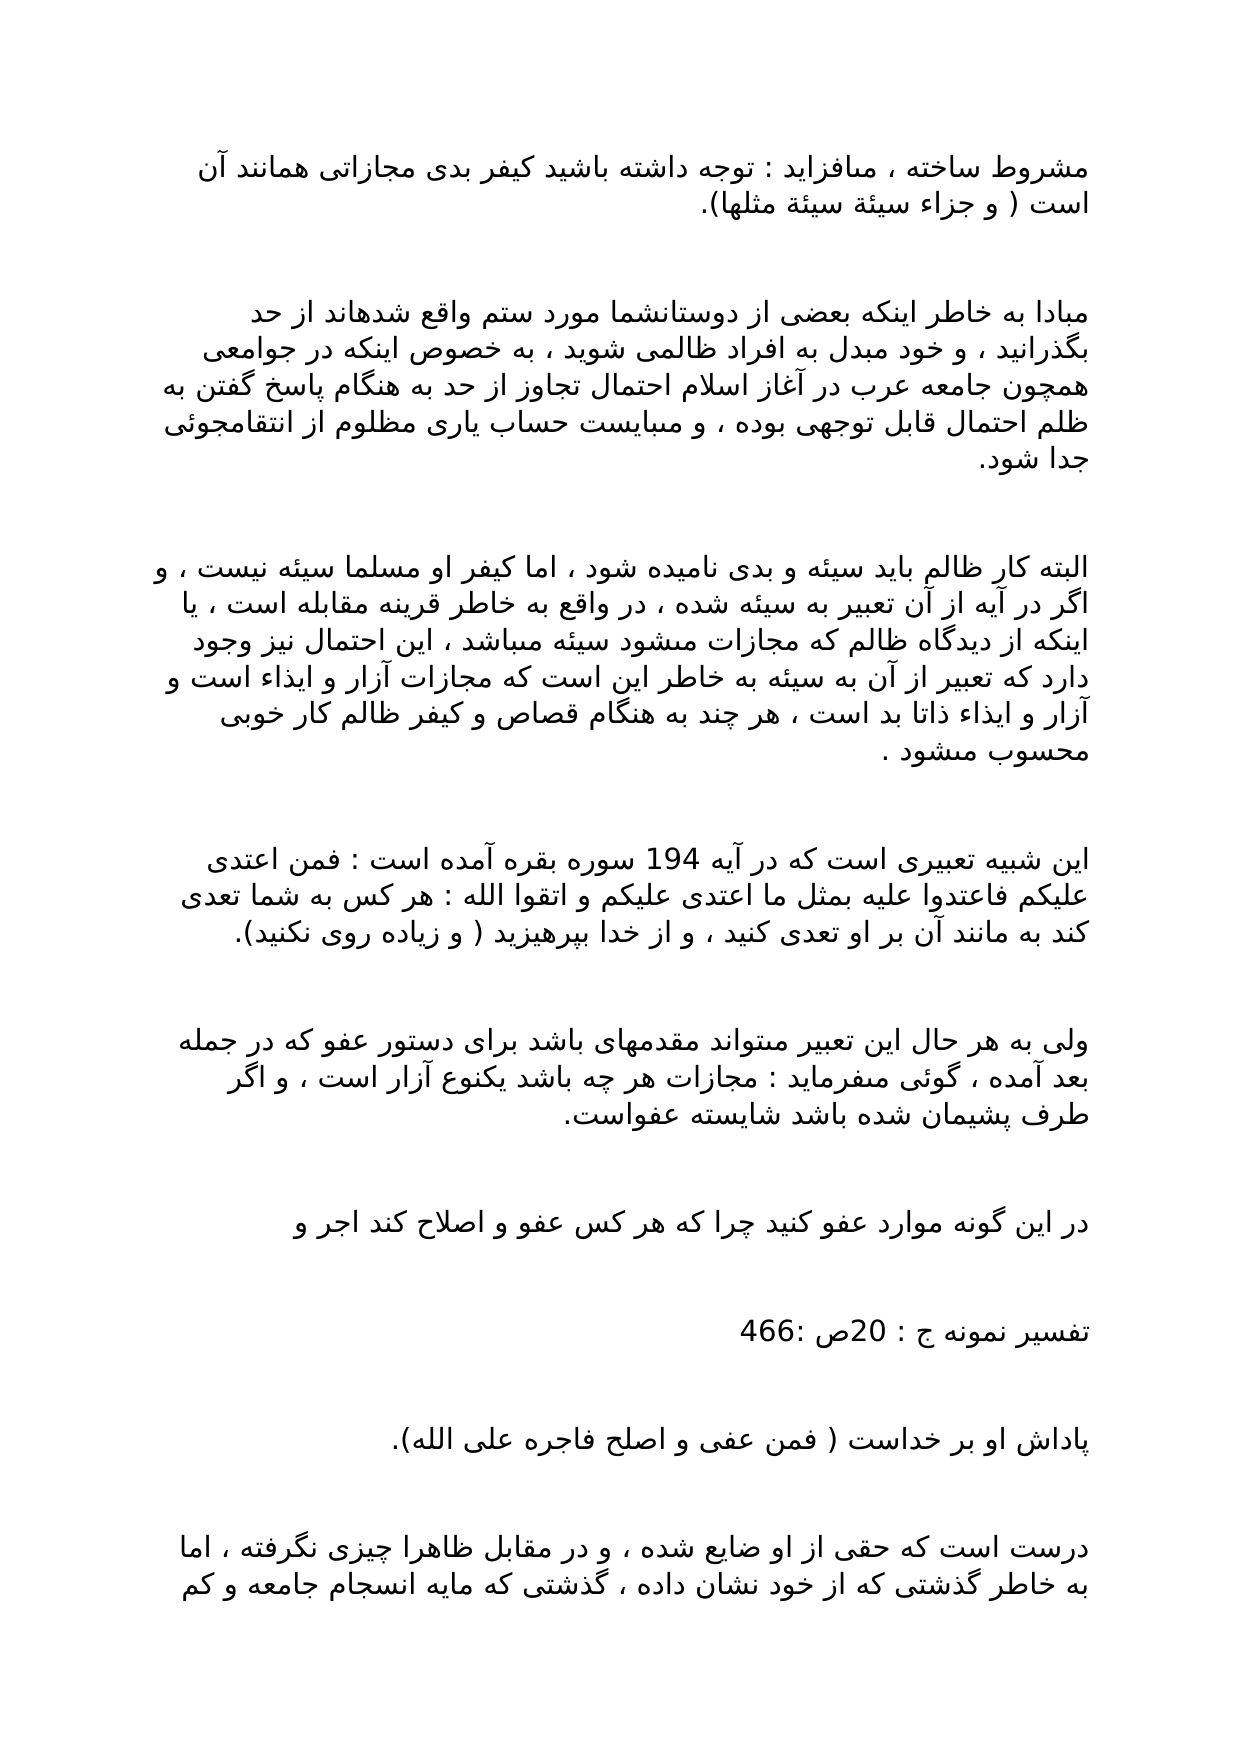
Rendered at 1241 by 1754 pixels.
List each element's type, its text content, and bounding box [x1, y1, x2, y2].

text تفسير نمونه ج : 20ص :466 [150, 1314, 1090, 1348]
text اين شبيه تعبيرى است كه در آيه 194 سوره بقره آمده است : فمن اعتدى عليكم فاعتدوا عليه بمثل ما اعتدى عليكم و اتقوا الله : هر كس به شما تعدى كند به مانند آن بر او تعدى كنيد ، و از خدا بپرهيزيد ( و زياده روى نكنيد). [150, 842, 1090, 949]
text در اين گونه موارد عفو كنيد چرا كه هر كس عفو و اصلاح كند اجر و [150, 1206, 1090, 1239]
text البته كار ظالم بايد سيئه و بدى ناميده شود ، اما كيفر او مسلما سيئه نيست ، و اگر در آيه از آن تعبير به سيئه شده ، در واقع به خاطر قرينه مقابله است ، يا اينكه از ديدگاه ظالم كه مجازات مى‏شود سيئه مى‏باشد ، اين احتمال نيز وجود دارد كه تعبير از آن به سيئه به خاطر اين است كه مجازات آزار و ايذاء است و آزار و ايذاء ذاتا بد است ، هر چند به هنگام قصاص و كيفر ظالم كار خوبى محسوب مى‏شود . [150, 550, 1090, 767]
text مبادا به خاطر اينكه بعضى از دوستانشما مورد ستم واقع شده‏اند از حد بگذرانيد ، و خود مبدل به افراد ظالمى شويد ، به خصوص اينكه در جوامعى همچون جامعه عرب در آغاز اسلام احتمال تجاوز از حد به هنگام پاسخ گفتن به ظلم احتمال قابل توجهى بوده ، و مى‏بايست حساب يارى مظلوم از انتقامجوئى جدا شود. [150, 295, 1090, 476]
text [150, 1531, 1090, 1601]
text پاداش او بر خداست ( فمن عفى و اصلح فاجره على الله). [150, 1422, 1090, 1456]
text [150, 150, 1090, 221]
text ولى به هر حال اين تعبير مى‏تواند مقدمه‏اى باشد براى دستور عفو كه در جمله بعد آمده ، گوئى مى‏فرمايد : مجازات هر چه باشد يكنوع آزار است ، و اگر طرف پشيمان شده باشد شايسته عفواست. [150, 1024, 1090, 1131]
